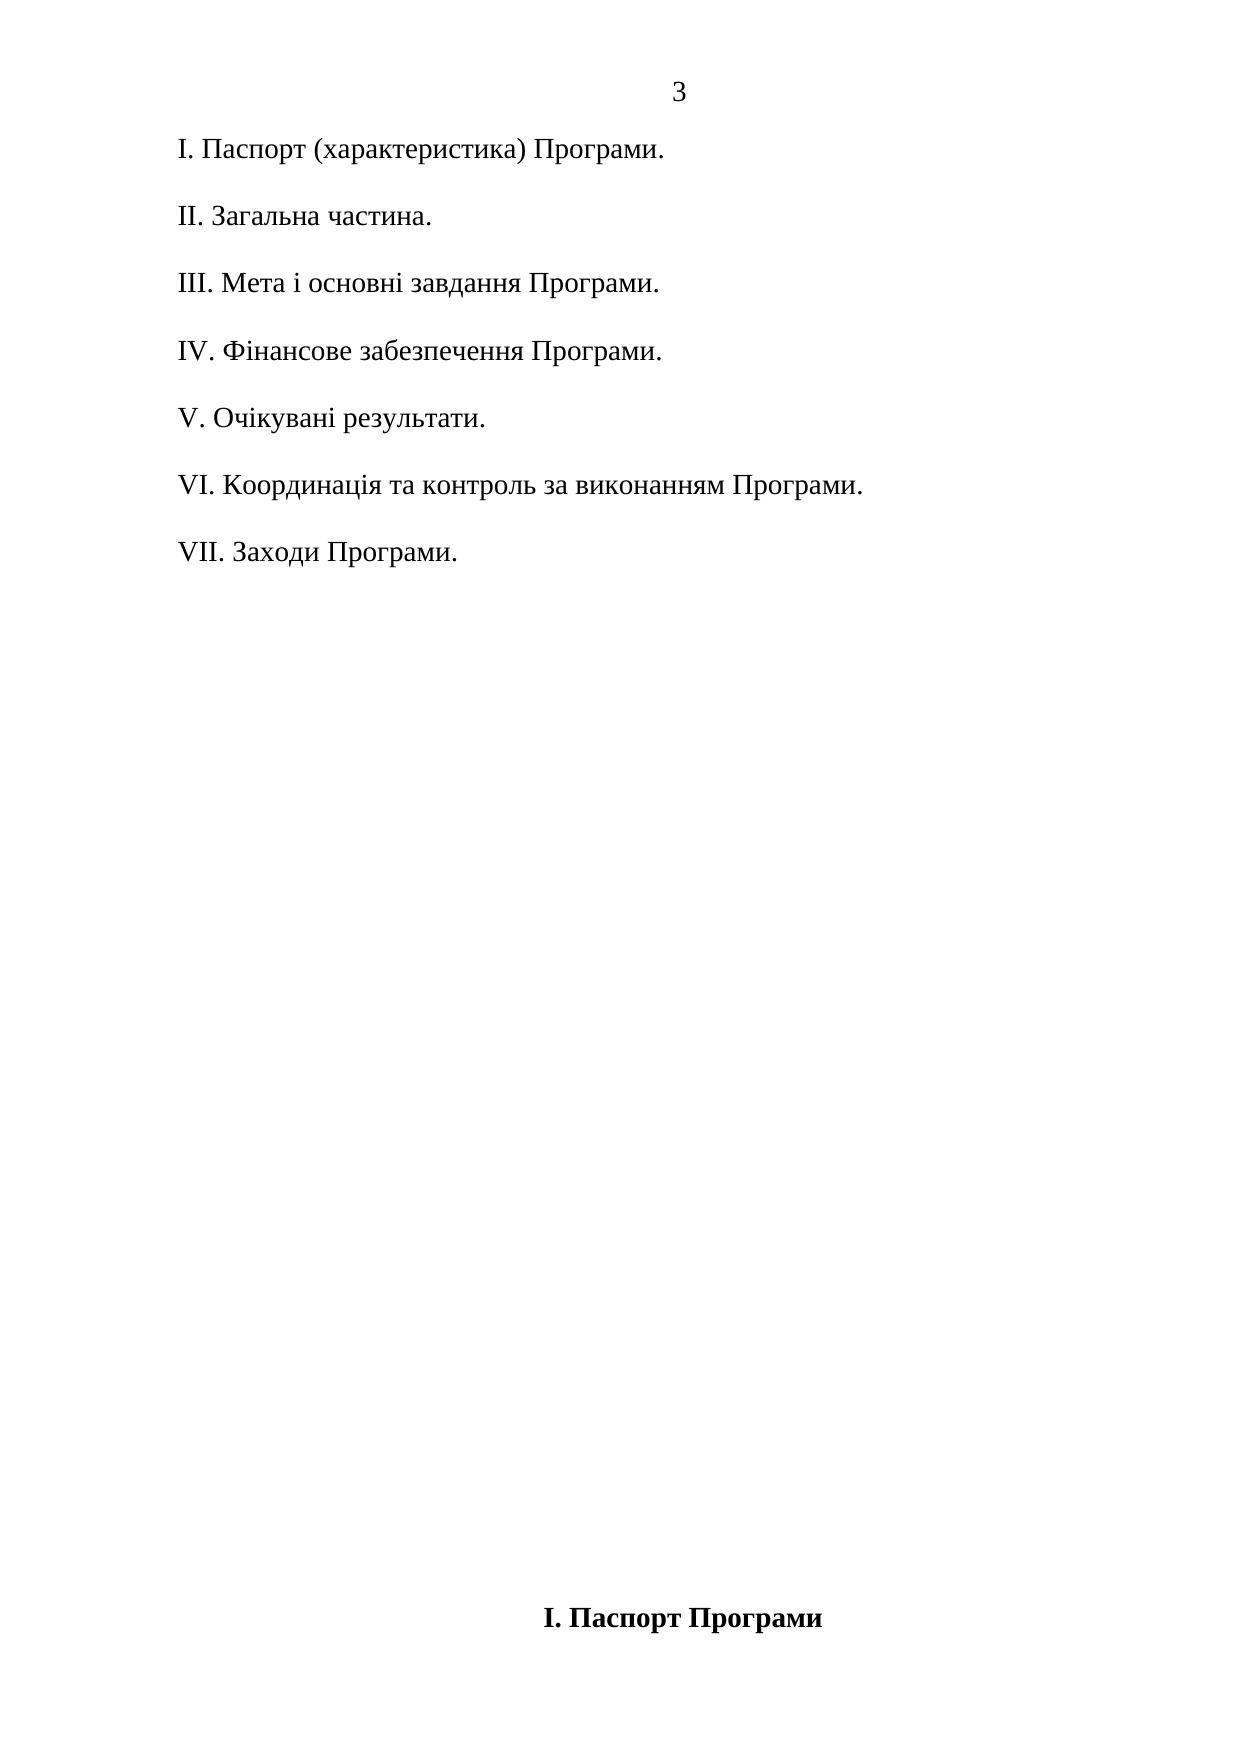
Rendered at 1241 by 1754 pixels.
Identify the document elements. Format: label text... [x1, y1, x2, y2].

text VII. Заходи Програми. [177, 534, 1181, 567]
text IV. Фінансове забезпечення Програми. [177, 333, 1181, 366]
text І. Паспорт Програми [177, 1600, 1181, 1633]
text V. Очікувані результати. [177, 400, 1181, 433]
text VI. Координація та контроль за виконанням Програми. [177, 467, 1181, 500]
text ІІІ. Мета і основні завдання Програми. [177, 266, 1181, 299]
text ІІ. Загальна частина. [177, 198, 1181, 232]
text І. Паспорт (характеристика) Програми. [177, 131, 1181, 165]
